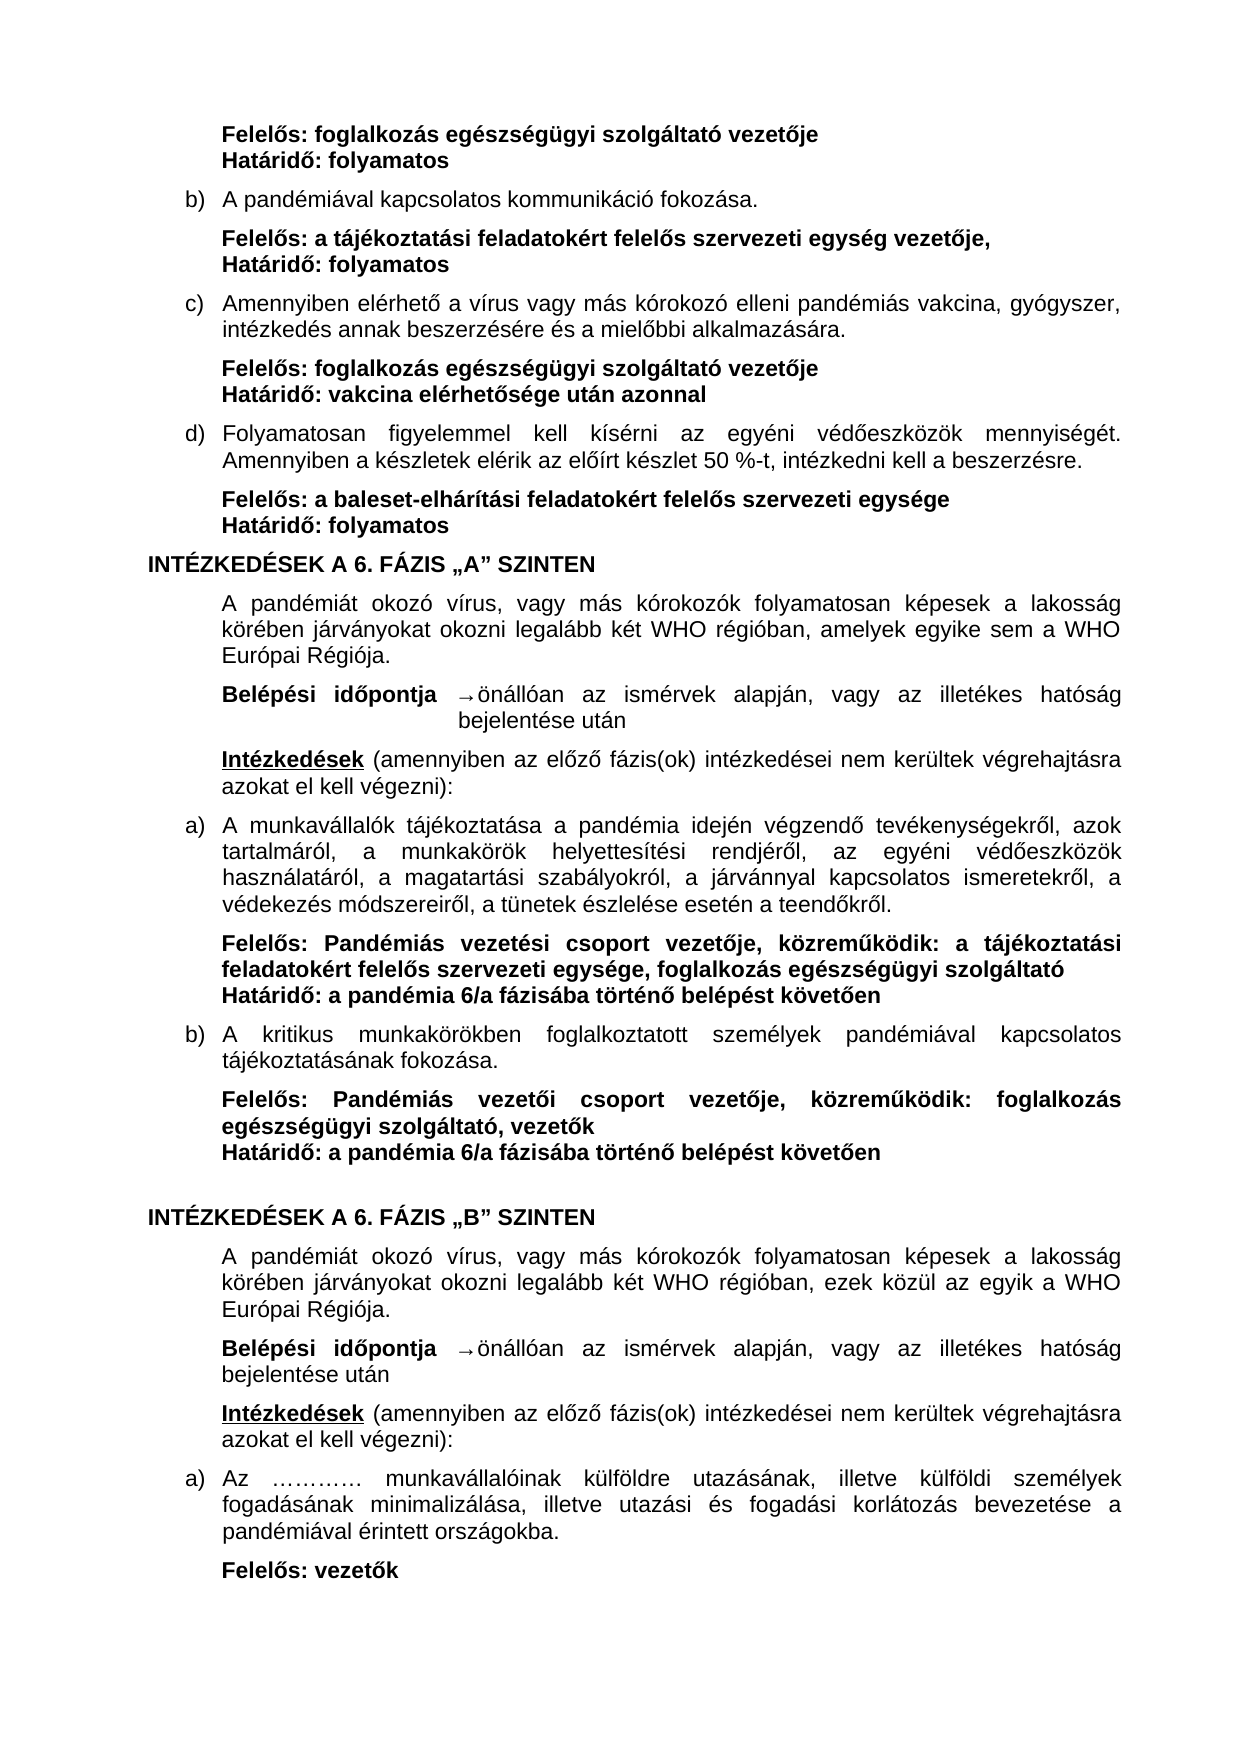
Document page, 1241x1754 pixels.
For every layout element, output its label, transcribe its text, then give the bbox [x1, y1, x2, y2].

text Felelős: Pandémiás vezetői csoport vezetője, közreműködik: foglalkozás egészségügyi szolgáltató, vezetők [221, 1086, 1122, 1139]
text A pandémiát okozó vírus, vagy más kórokozók folyamatosan képesek a lakosság körében járványokat okozni legalább két WHO régióban, amelyek egyike sem a WHO Európai Régiója. [221, 589, 1122, 669]
text Határidő: a pandémia 6/a fázisába történő belépést követően [221, 1139, 1122, 1165]
text Határidő: folyamatos [221, 147, 1122, 173]
text Intézkedések (amennyiben az előző fázis(ok) intézkedései nem kerültek végrehajtásra azokat el kell végezni): [221, 1400, 1122, 1452]
text Belépési időpontja →önállóan az ismérvek alapján, vagy az illetékes hatóság bejelentése után [222, 681, 1122, 734]
list A pandémiával kapcsolatos kommunikáció fokozása. [185, 186, 1122, 212]
text Felelős: a tájékoztatási feladatokért felelős szervezeti egység vezetője, [221, 225, 1122, 251]
list Amennyiben elérhető a vírus vagy más kórokozó elleni pandémiás vakcina, gyógyszer, intézkedés annak beszerzésére és a mielőbbi alkalmazására. [185, 290, 1122, 343]
text Felelős: a baleset-elhárítási feladatokért felelős szervezeti egysége [221, 486, 1122, 512]
list A kritikus munkakörökben foglalkoztatott személyek pandémiával kapcsolatos tájékoztatásának fokozása. [185, 1021, 1122, 1074]
text Határidő: folyamatos [222, 251, 1122, 277]
text A pandémiát okozó vírus, vagy más kórokozók folyamatosan képesek a lakosság körében járványokat okozni legalább két WHO régióban, ezek közül az egyik a WHO Európai Régiója. [221, 1243, 1122, 1322]
text Intézkedések a 6. fázis „b” szinten [148, 1204, 1122, 1231]
text Intézkedések (amennyiben az előző fázis(ok) intézkedései nem kerültek végrehajtásra azokat el kell végezni): [221, 746, 1122, 799]
text Határidő: vakcina elérhetősége után azonnal [221, 381, 1122, 408]
list Az ………… munkavállalóinak külföldre utazásának, illetve külföldi személyek fogadásának minimalizálása, illetve utazási és fogadási korlátozás bevezetése a pandémiával érintett országokba. [185, 1465, 1122, 1544]
text Határidő: a pandémia 6/a fázisába történő belépést követően [221, 982, 1122, 1008]
text Felelős: vezetők [221, 1557, 1122, 1583]
text Intézkedések a 6. fázis „a” szinten [148, 551, 1122, 577]
text Felelős: foglalkozás egészségügyi szolgáltató vezetője [221, 121, 1122, 147]
text Felelős: Pandémiás vezetési csoport vezetője, közreműködik: a tájékoztatási feladatokért felelős szervezeti egysége, foglalkozás egészségügyi szolgáltató [221, 929, 1122, 982]
list A munkavállalók tájékoztatása a pandémia idején végzendő tevékenységekről, azok tartalmáról, a munkakörök helyettesítési rendjéről, az egyéni védőeszközök használatáról, a magatartási szabályokról, a járvánnyal kapcsolatos ismeretekről, a védekezés módszereiről, a tünetek észlelése esetén a teendőkről. [185, 812, 1122, 917]
text Felelős: foglalkozás egészségügyi szolgáltató vezetője [221, 355, 1122, 381]
text Belépési időpontja →önállóan az ismérvek alapján, vagy az illetékes hatóság bejelentése után [221, 1334, 1122, 1387]
list Folyamatosan figyelemmel kell kísérni az egyéni védőeszközök mennyiségét. Amennyiben a készletek elérik az előírt készlet 50 %-t, intézkedni kell a beszerzésre. [185, 420, 1122, 473]
text Határidő: folyamatos [221, 512, 1122, 538]
